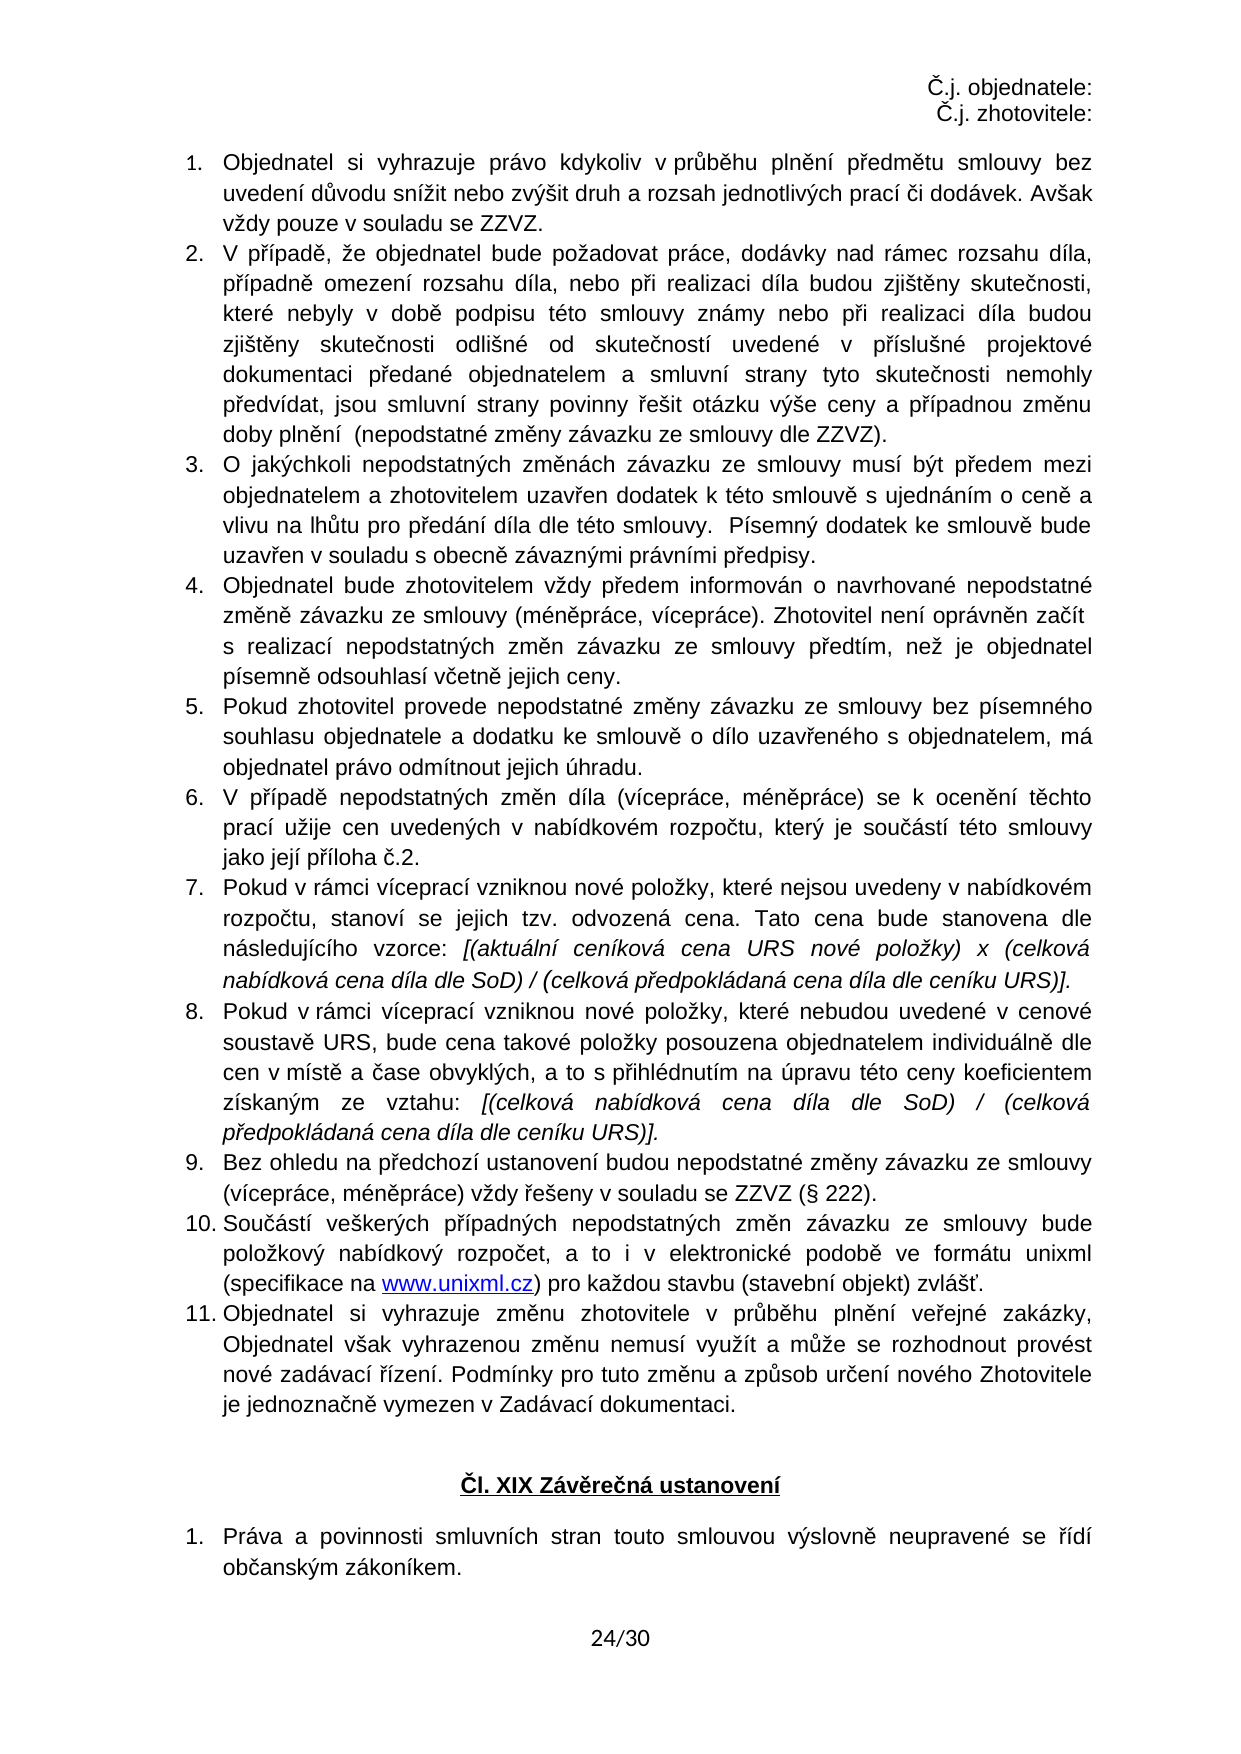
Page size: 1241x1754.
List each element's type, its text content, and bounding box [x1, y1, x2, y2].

list V případě, že objednatel bude požadovat práce, dodávky nad rámec rozsahu díla, případně omezení rozsahu díla, nebo při realizaci díla budou zjištěny skutečnosti, které nebyly v době podpisu této smlouvy známy nebo při realizaci díla budou zjištěny skutečnosti odlišné od skutečností uvedené v příslušné projektové dokumentaci předané objednatelem a smluvní strany tyto skutečnosti nemohly předvídat, jsou smluvní strany povinny řešit otázku výše ceny a případnou změnu doby plnění (nepodstatné změny závazku ze smlouvy dle ZZVZ). [185, 240, 1093, 447]
list Práva a povinnosti smluvních stran touto smlouvou výslovně neupravené se řídí občanským zákoníkem. [185, 1523, 1093, 1580]
text Čl. XIX Závěrečná ustanovení [148, 1472, 1093, 1499]
list Objednatel bude zhotovitelem vždy předem informován o navrhované nepodstatné změně závazku ze smlouvy (méněpráce, vícepráce). Zhotovitel není oprávněn začít s realizací nepodstatných změn závazku ze smlouvy předtím, než je objednatel písemně odsouhlasí včetně jejich ceny. [185, 572, 1093, 689]
list O jakýchkoli nepodstatných změnách závazku ze smlouvy musí být předem mezi objednatelem a zhotovitelem uzavřen dodatek k této smlouvě s ujednáním o ceně a vlivu na lhůtu pro předání díla dle této smlouvy. Písemný dodatek ke smlouvě bude uzavřen v souladu s obecně závaznými právními předpisy. [185, 451, 1093, 568]
list Pokud v rámci víceprací vzniknou nové položky, které nejsou uvedeny v nabídkovém rozpočtu, stanoví se jejich tzv. odvozená cena. Tato cena bude stanovena dle následujícího vzorce: [(aktuální ceníková cena URS nové položky) x (celková nabídková cena díla dle SoD) / (celková předpokládaná cena díla dle ceníku URS)]. [185, 874, 1093, 994]
list Pokud v rámci víceprací vzniknou nové položky, které nebudou uvedené v cenové soustavě URS, bude cena takové položky posouzena objednatelem individuálně dle cen v místě a čase obvyklých, a to s přihlédnutím na úpravu této ceny koeficientem získaným ze vztahu: [(celková nabídková cena díla dle SoD) / (celková předpokládaná cena díla dle ceníku URS)]. [185, 998, 1093, 1146]
list Objednatel si vyhrazuje změnu zhotovitele v průběhu plnění veřejné zakázky, Objednatel však vyhrazenou změnu nemusí využít a může se rozhodnout provést nové zadávací řízení. Podmínky pro tuto změnu a způsob určení nového Zhotovitele je jednoznačně vymezen v Zadávací dokumentaci. [185, 1300, 1093, 1417]
list Objednatel si vyhrazuje právo kdykoliv v průběhu plnění předmětu smlouvy bez uvedení důvodu snížit nebo zvýšit druh a rozsah jednotlivých prací či dodávek. Avšak vždy pouze v souladu se ZZVZ. [185, 148, 1093, 236]
list Součástí veškerých případných nepodstatných změn závazku ze smlouvy bude položkový nabídkový rozpočet, a to i v elektronické podobě ve formátu unixml (specifikace na www.unixml.cz) pro každou stavbu (stavební objekt) zvlášť. [185, 1210, 1093, 1297]
list Bez ohledu na předchozí ustanovení budou nepodstatné změny závazku ze smlouvy (vícepráce, méněpráce) vždy řešeny v souladu se ZZVZ (§ 222). [185, 1149, 1093, 1206]
list V případě nepodstatných změn díla (vícepráce, méněpráce) se k ocenění těchto prací užije cen uvedených v nabídkovém rozpočtu, který je součástí této smlouvy jako její příloha č.2. [185, 784, 1093, 870]
list Pokud zhotovitel provede nepodstatné změny závazku ze smlouvy bez písemného souhlasu objednatele a dodatku ke smlouvě o dílo uzavřeného s objednatelem, má objednatel právo odmítnout jejich úhradu. [185, 693, 1093, 780]
